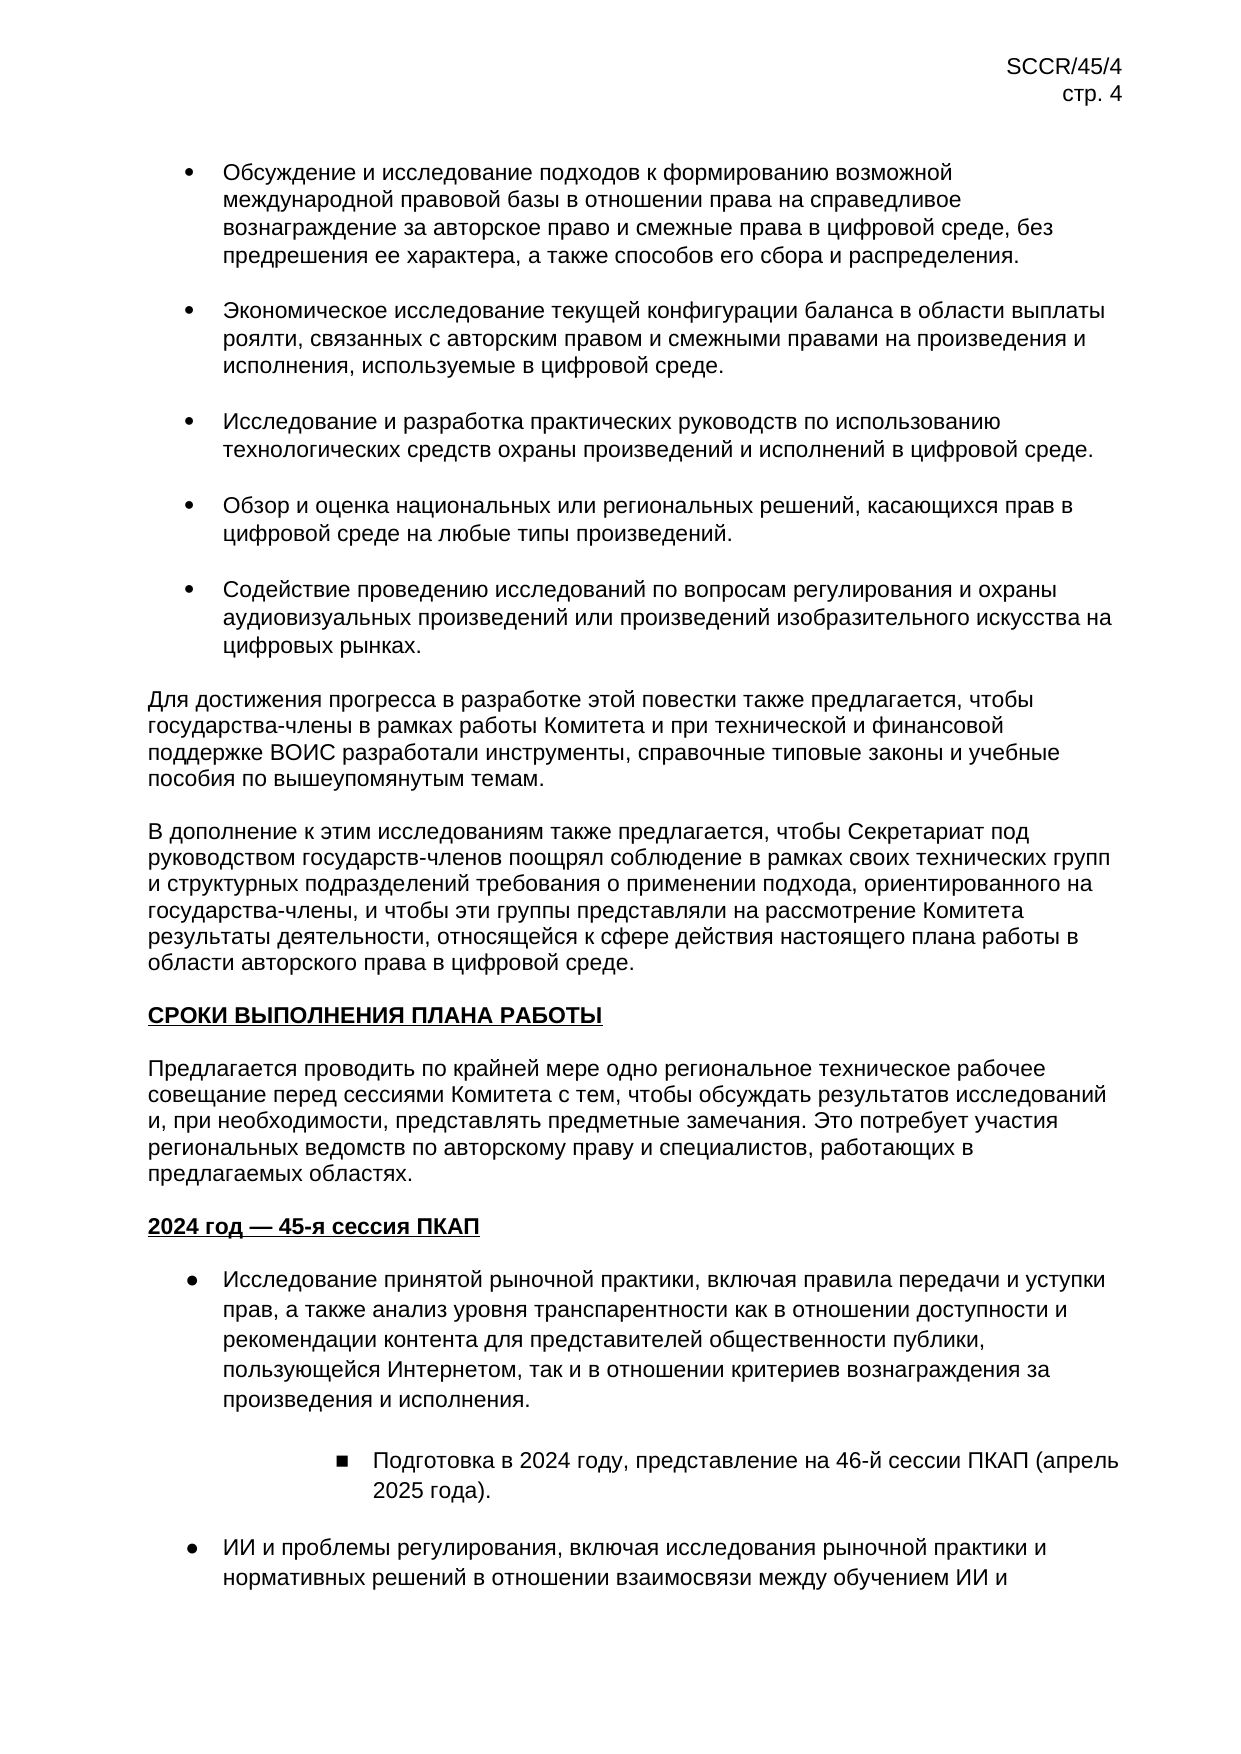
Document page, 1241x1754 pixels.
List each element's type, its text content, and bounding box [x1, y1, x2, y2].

list Обзор и оценка национальных или региональных решений, касающихся прав в цифровой среде на любые типы произведений. [185, 492, 1122, 546]
list Обсуждение и исследование подходов к формированию возможной международной правовой базы в отношении права на справедливое вознаграждение за авторское право и смежные права в цифровой среде, без предрешения ее характера, а также способов его сбора и распределения. [185, 158, 1122, 269]
list Экономическое исследование текущей конфигурации баланса в области выплаты роялти, связанных с авторским правом и смежными правами на произведения и исполнения, используемые в цифровой среде. [185, 297, 1122, 379]
list Подготовка в 2024 году, представление на 46-й сессии ПКАП (апрель 2025 года). [335, 1447, 1122, 1503]
text 2024 год — 45-я сессия ПКАП [148, 1213, 1122, 1239]
text В дополнение к этим исследованиям также предлагается, чтобы Секретариат под руководством государств-членов поощрял соблюдение в рамках своих технических групп и структурных подразделений требования о применении подхода, ориентированного на государства-члены, и чтобы эти группы представляли на рассмотрение Комитета результаты деятельности, относящейся к сфере действия настоящего плана работы в области авторского права в цифровой среде. [148, 818, 1122, 976]
list Содействие проведению исследований по вопросам регулирования и охраны аудиовизуальных произведений или произведений изобразительного искусства на цифровых рынках. [185, 576, 1122, 658]
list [185, 1534, 1122, 1590]
list Исследование принятой рыночной практики, включая правила передачи и уступки прав, а также анализ уровня транспарентности как в отношении доступности и рекомендации контента для представителей общественности публики, пользующейся Интернетом, так и в отношении критериев вознаграждения за произведения и исполнения. [185, 1266, 1122, 1413]
list Исследование и разработка практических руководств по использованию технологических средств охраны произведений и исполнений в цифровой среде. [185, 408, 1122, 462]
text Предлагается проводить по крайней мере одно региональное техническое рабочее совещание перед сессиями Комитета с тем, чтобы обсуждать результатов исследований и, при необходимости, представлять предметные замечания. Это потребует участия региональных ведомств по авторскому праву и специалистов, работающих в предлагаемых областях. [148, 1055, 1122, 1187]
text СРОКИ ВЫПОЛНЕНИЯ ПЛАНА РАБОТЫ [148, 1002, 1122, 1028]
text Для достижения прогресса в разработке этой повестки также предлагается, чтобы государства-члены в рамках работы Комитета и при технической и финансовой поддержке ВОИС разработали инструменты, справочные типовые законы и учебные пособия по вышеупомянутым темам. [148, 686, 1122, 791]
